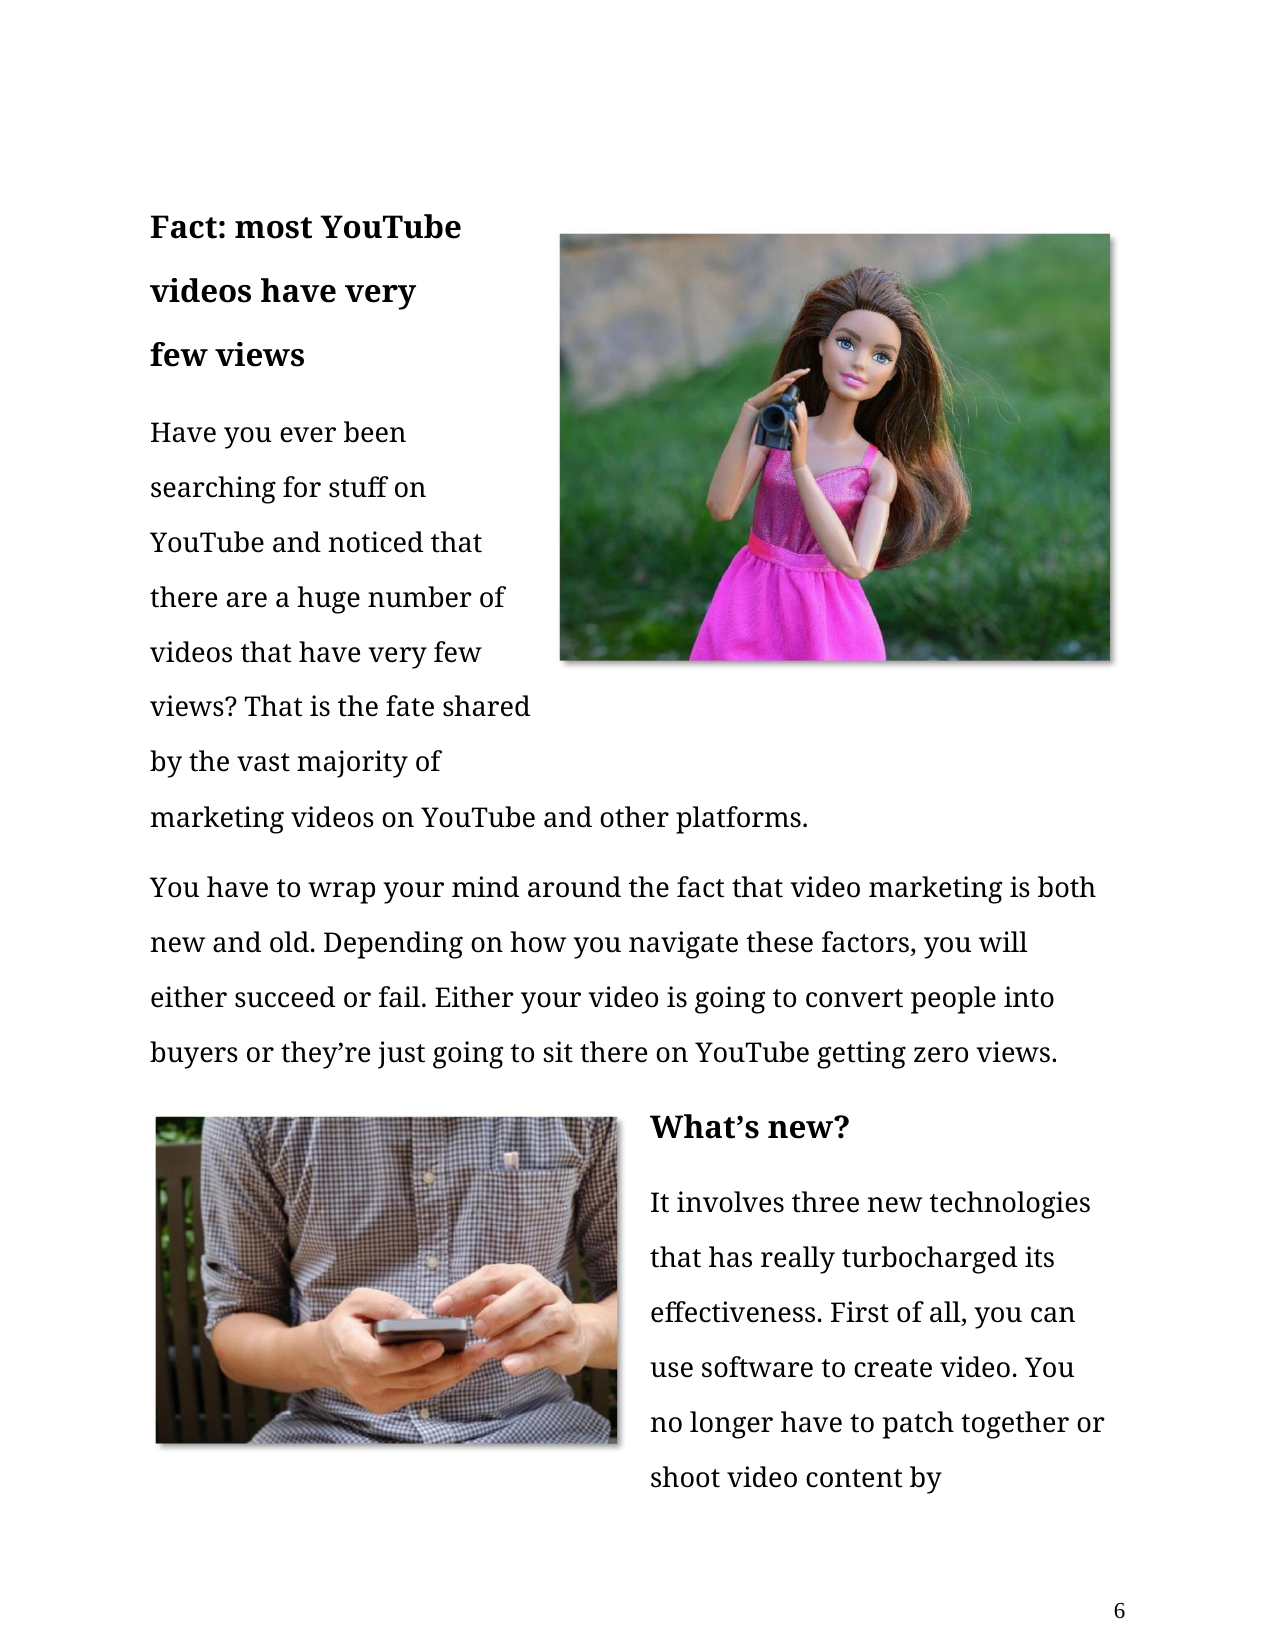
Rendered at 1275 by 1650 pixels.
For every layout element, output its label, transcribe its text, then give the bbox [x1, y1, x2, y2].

text You have to wrap your mind around the fact that video marketing is both new and old. Depending on how you navigate these factors, you will either succeed or fail. Either your video is going to convert people into buyers or they’re just going to sit there on YouTube getting zero views. [150, 868, 1108, 1070]
text Fact: most YouTube videos have very few views [150, 205, 481, 375]
text marketing videos on YouTube and other platforms. [150, 798, 1125, 835]
text It involves three new technologies that has really turbocharged its effectiveness. First of all, you can use software to create video. You no longer have to patch together or shoot video content by [650, 1183, 1114, 1495]
text Have you ever been searching for stuff on YouTube and noticed that there are a huge number of videos that have very few views? That is the fate shared by the vast majority of [150, 413, 531, 780]
picture [555, 230, 1122, 673]
picture [152, 1112, 628, 1456]
text What’s new? [650, 1105, 1125, 1148]
